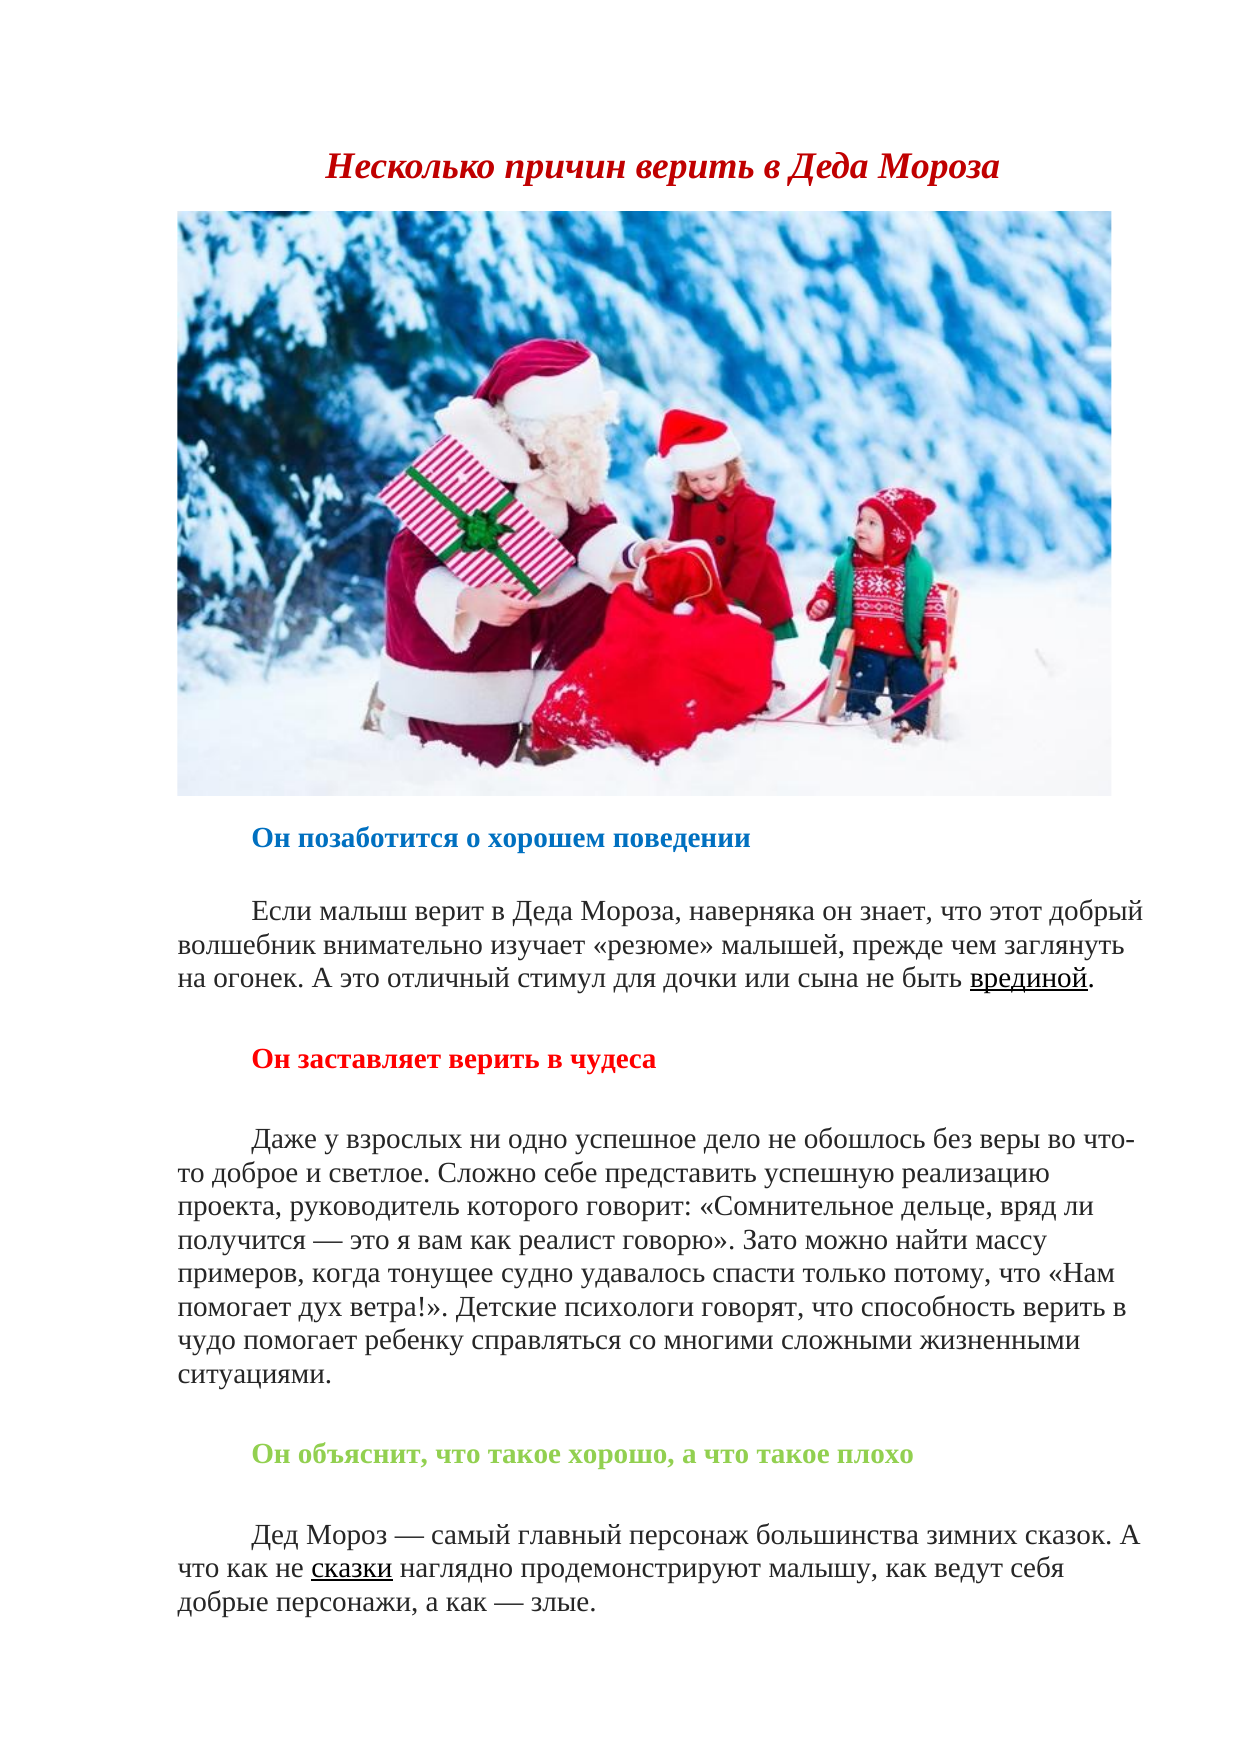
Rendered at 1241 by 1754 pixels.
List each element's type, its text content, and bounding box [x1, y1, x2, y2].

text Дед Мороз — самый главный персонаж большинства зимних сказок. А что как не сказки наглядно продемонстрируют малышу, как ведут себя добрые персонажи, а как — злые. [177, 1517, 1152, 1617]
picture [177, 211, 1112, 796]
text Несколько причин верить в Деда Мороза [177, 143, 1152, 186]
text Он объяснит, что такое хорошо, а что такое плохо [177, 1436, 1152, 1470]
text Он заставляет верить в чудеса [177, 1041, 1152, 1074]
text Даже у взрослых ни одно успешное дело не обошлось без веры во что-то доброе и светлое. Сложно себе представить успешную реализацию проекта, руководитель которого говорит: «Сомнительное дельце, вряд ли получится — это я вам как реалист говорю». Зато можно найти массу примеров, когда тонущее судно удавалось спасти только потому, что «Нам помогает дух ветра!». Детские психологи говорят, что способность верить в чудо помогает ребенку справляться со многими сложными жизненными ситуациями. [177, 1121, 1152, 1389]
subtitle Он позаботится о хорошем поведении [177, 821, 1152, 854]
text Если малыш верит в Деда Мороза, наверняка он знает, что этот добрый волшебник внимательно изучает «резюме» малышей, прежде чем заглянуть на огонек. А это отличный стимул для дочки или сына не быть врединой. [177, 893, 1152, 994]
